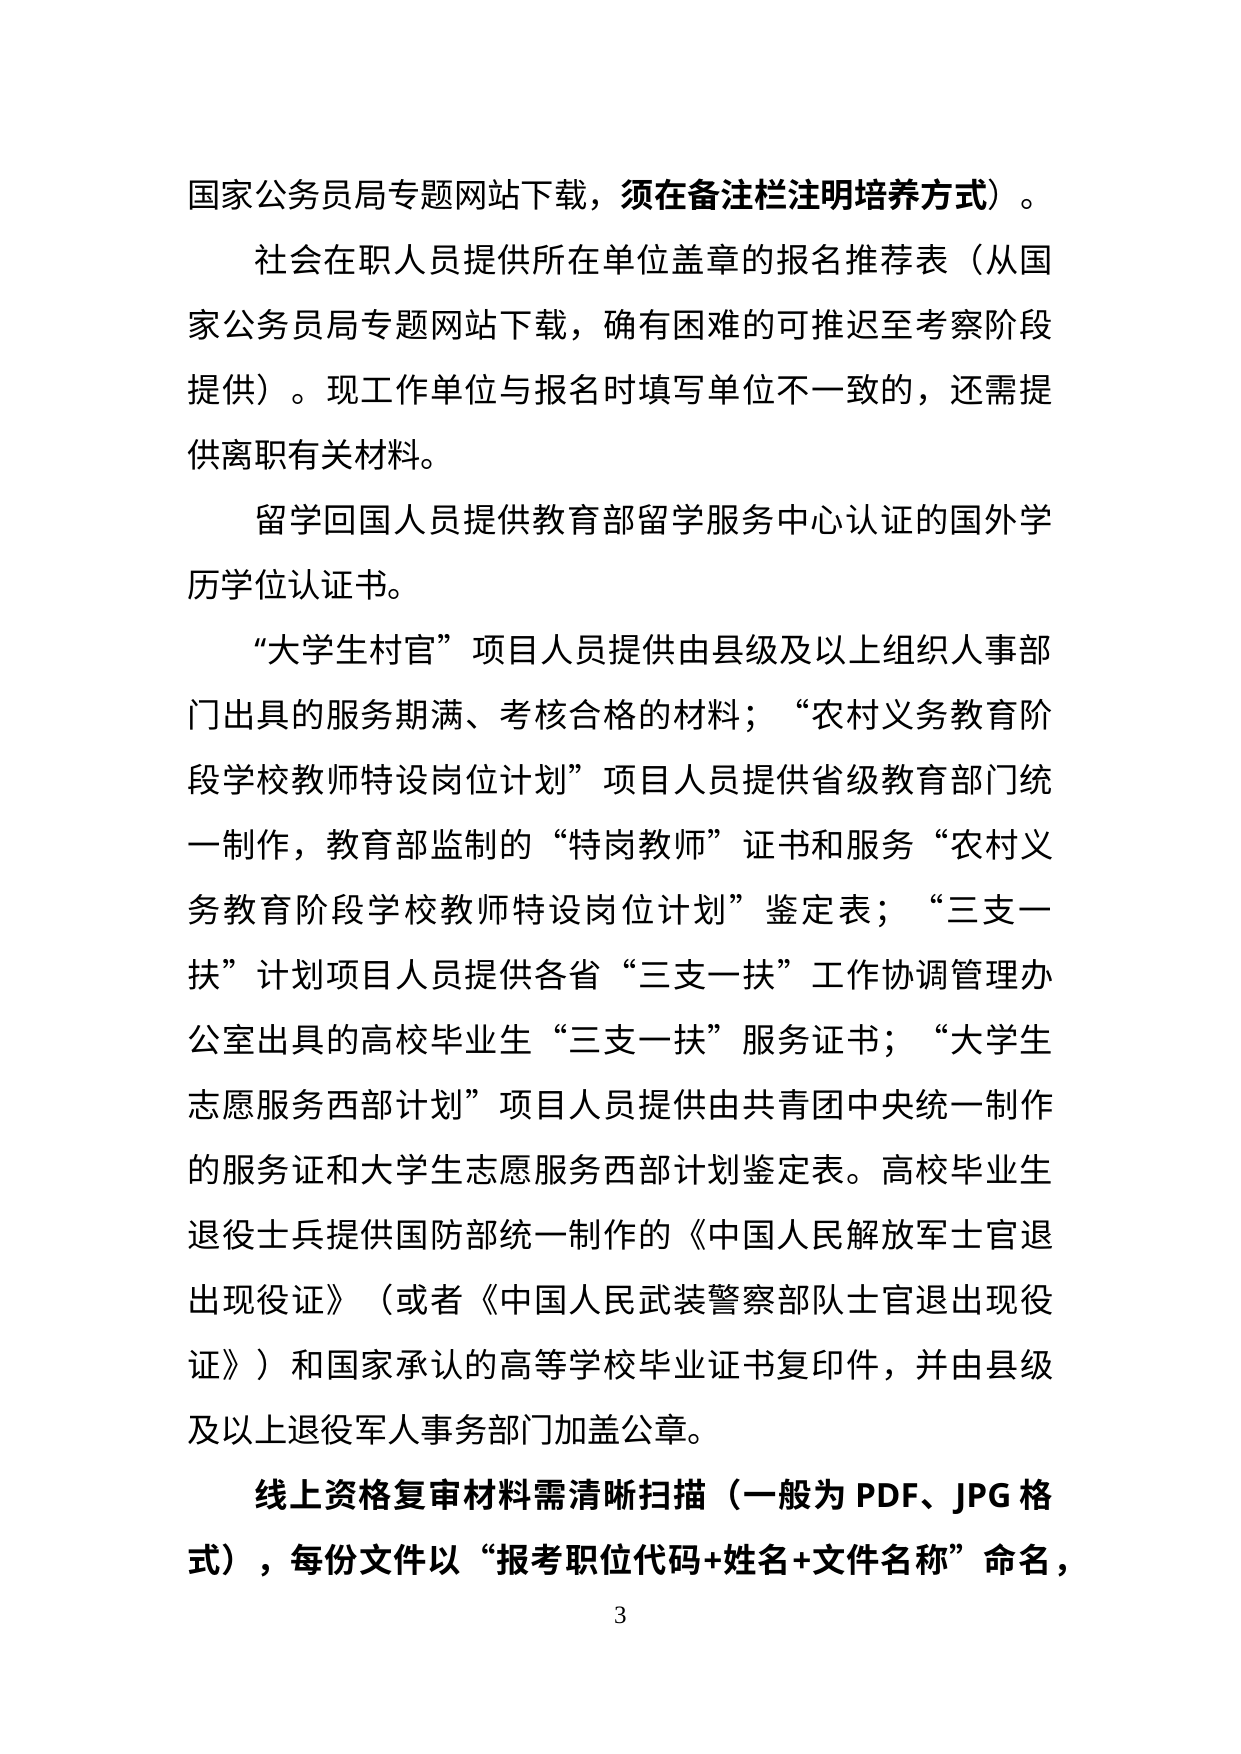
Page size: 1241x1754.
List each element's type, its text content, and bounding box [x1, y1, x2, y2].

text “大学生村官”项目人员提供由县级及以上组织人事部门出具的服务期满、考核合格的材料；“农村义务教育阶段学校教师特设岗位计划”项目人员提供省级教育部门统一制作，教育部监制的“特岗教师”证书和服务“农村义务教育阶段学校教师特设岗位计划”鉴定表；“三支一扶”计划项目人员提供各省“三支一扶”工作协调管理办公室出具的高校毕业生“三支一扶”服务证书；“大学生志愿服务西部计划”项目人员提供由共青团中央统一制作的服务证和大学生志愿服务西部计划鉴定表。高校毕业生退役士兵提供国防部统一制作的《中国人民解放军士官退出现役证》（或者《中国人民武装警察部队士官退出现役证》）和国家承认的高等学校毕业证书复印件，并由县级及以上退役军人事务部门加盖公章。 [187, 615, 1053, 1460]
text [187, 1460, 1053, 1590]
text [187, 160, 1053, 225]
text 社会在职人员提供所在单位盖章的报名推荐表（从国家公务员局专题网站下载，确有困难的可推迟至考察阶段提供）。现工作单位与报名时填写单位不一致的，还需提供离职有关材料。 [187, 225, 1053, 485]
text 留学回国人员提供教育部留学服务中心认证的国外学历学位认证书。 [187, 485, 1053, 615]
